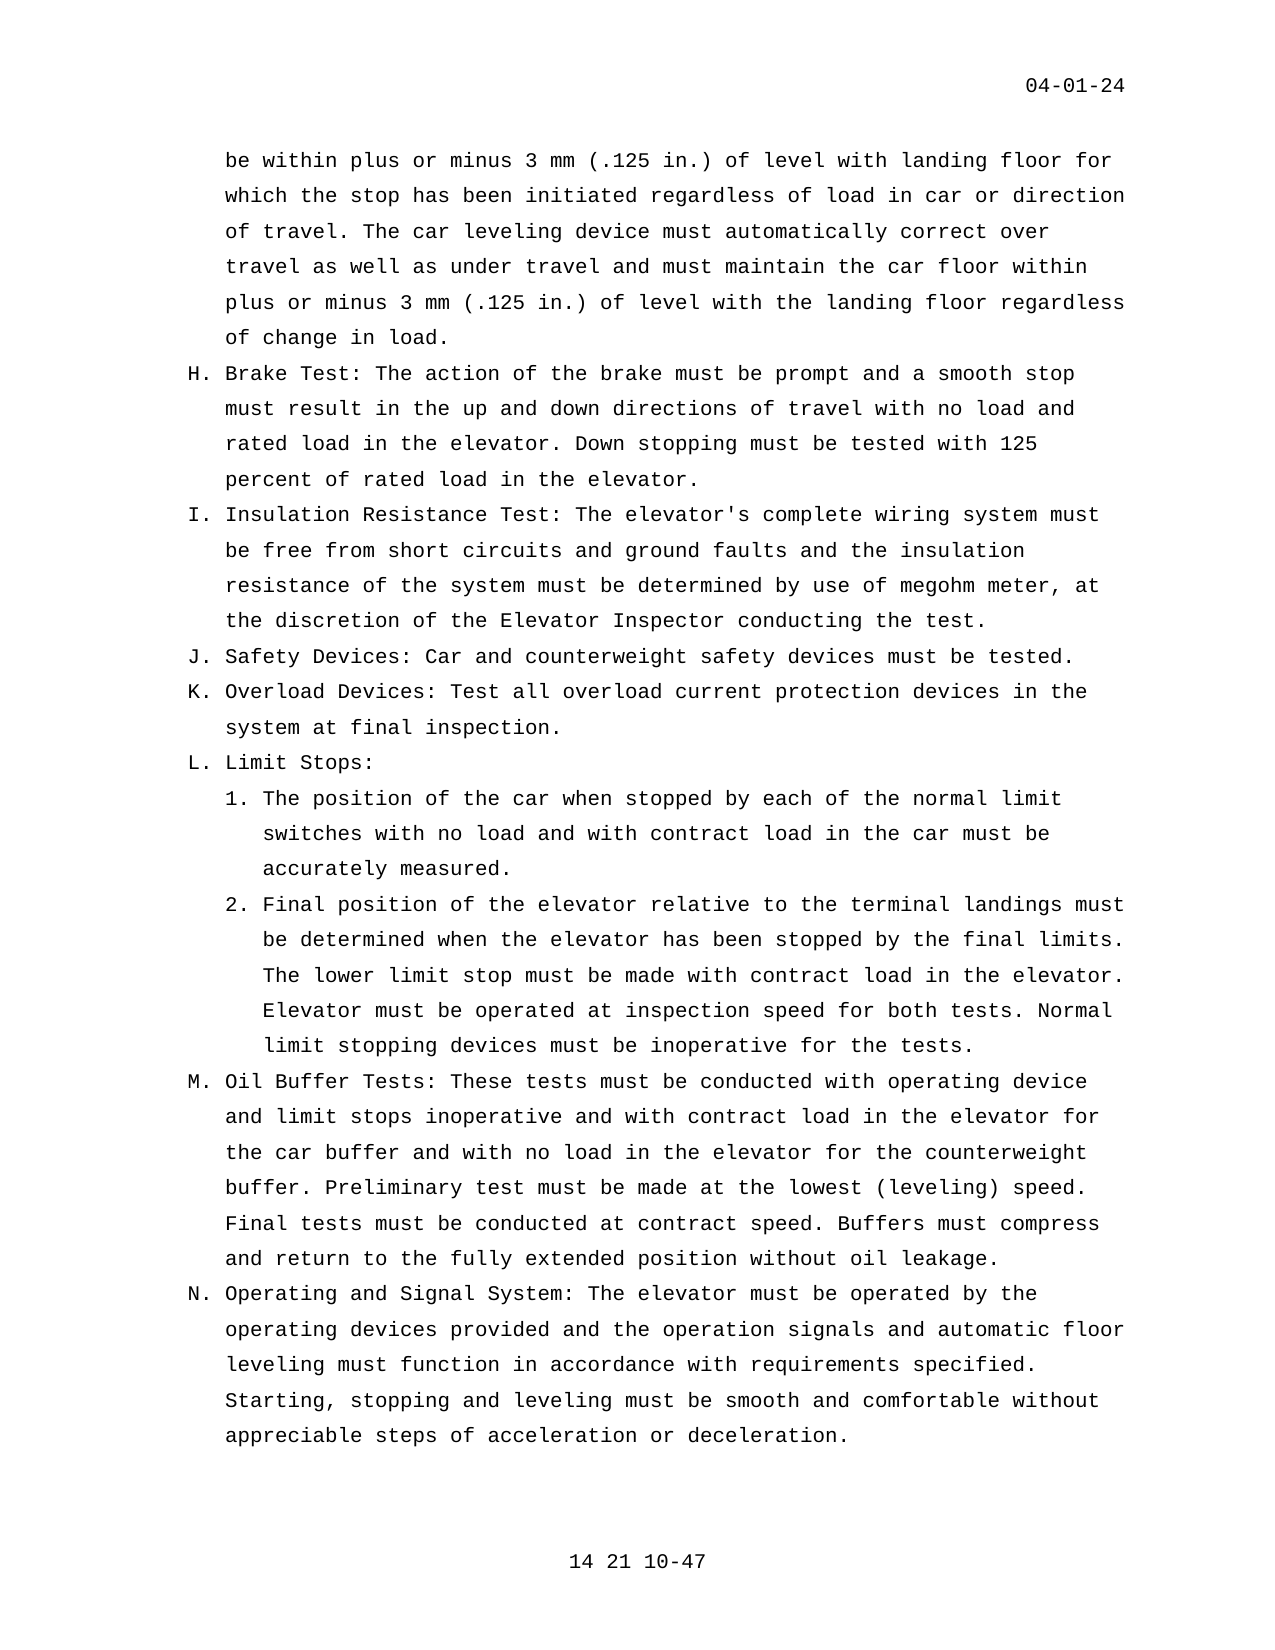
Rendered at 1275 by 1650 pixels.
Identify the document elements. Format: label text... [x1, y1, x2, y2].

list Insulation Resistance Test: The elevator's complete wiring system must be free from short circuits and ground faults and the insulation resistance of the system must be determined by use of megohm meter, at the discretion of the Elevator Inspector conducting the test. [187, 504, 1125, 634]
text N. Operating and Signal System: The elevator must be operated by the operating devices provided and the operation signals and automatic floor leveling must function in accordance with requirements specified. Starting, stopping and leveling must be smooth and comfortable without appreciable steps of acceleration or deceleration. [187, 1283, 1125, 1449]
text J. Safety Devices: Car and counterweight safety devices must be tested. [187, 646, 1125, 669]
text M. Oil Buffer Tests: These tests must be conducted with operating device and limit stops inoperative and with contract load in the elevator for the car buffer and with no load in the elevator for the counterweight buffer. Preliminary test must be made at the lowest (leveling) speed. Final tests must be conducted at contract speed. Buffers must compress and return to the fully extended position without oil leakage. [187, 1071, 1125, 1272]
text 2. Final position of the elevator relative to the terminal landings must be determined when the elevator has been stopped by the final limits. The lower limit stop must be made with contract load in the elevator. Elevator must be operated at inspection speed for both tests. Normal limit stopping devices must be inoperative for the tests. [225, 894, 1125, 1059]
text K. Overload Devices: Test all overload current protection devices in the system at final inspection. [187, 681, 1125, 740]
text H. Brake Test: The action of the brake must be prompt and a smooth stop must result in the up and down directions of travel with no load and rated load in the elevator. Down stopping must be tested with 125 percent of rated load in the elevator. [187, 362, 1125, 492]
text L. Limit Stops: [187, 752, 1125, 776]
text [187, 150, 1125, 351]
text 1. The position of the car when stopped by each of the normal limit switches with no load and with contract load in the car must be accurately measured. [225, 787, 1125, 882]
